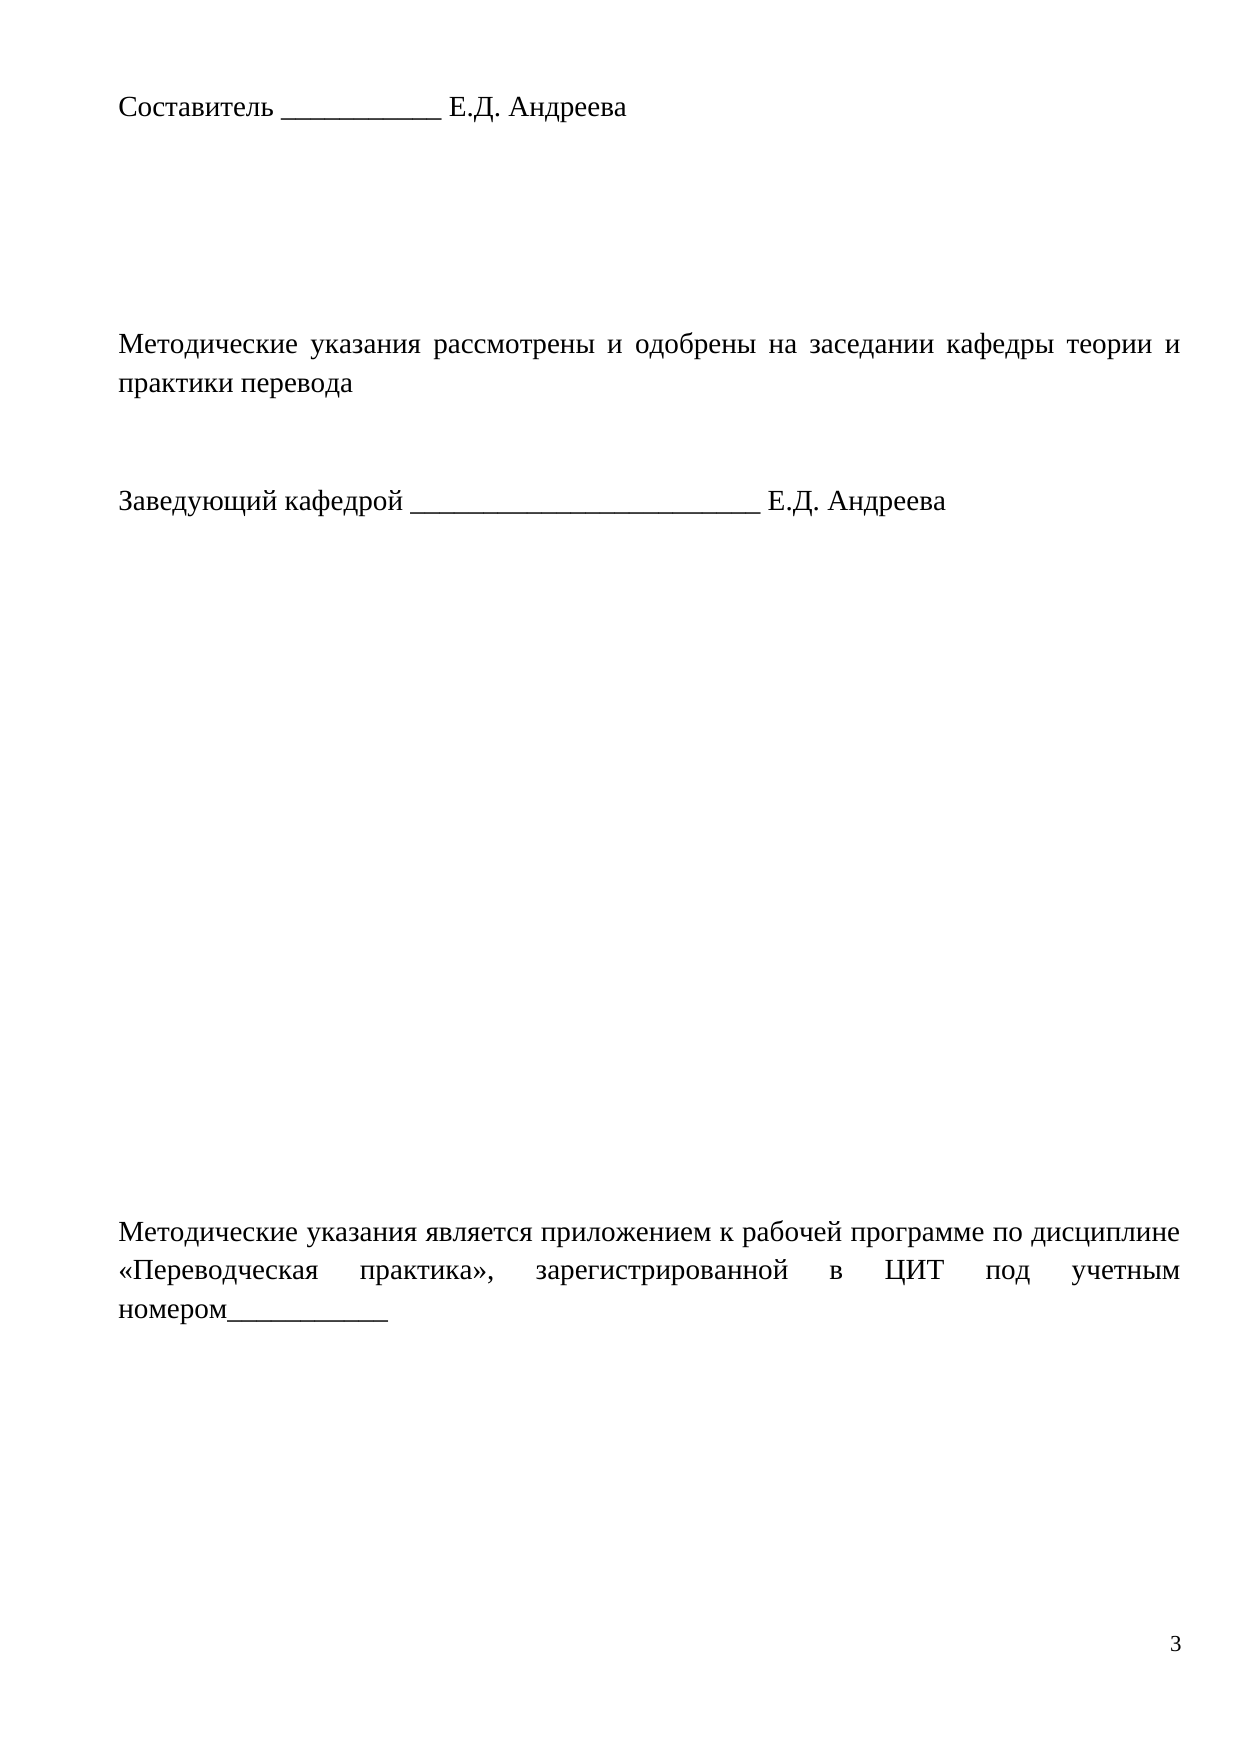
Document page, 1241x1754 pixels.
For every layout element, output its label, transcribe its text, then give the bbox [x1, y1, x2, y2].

text Заведующий кафедрой ________________________ Е.Д. Андреева [118, 483, 1181, 517]
text Составитель ___________ Е.Д. Андреева [118, 89, 1181, 122]
text Методические указания является приложением к рабочей программе по дисциплине «Переводческая практика», зарегистрированной в ЦИТ под учетным номером___________ [118, 1214, 1181, 1324]
text Методические указания рассмотрены и одобрены на заседании кафедры теории и практики перевода [118, 326, 1181, 398]
